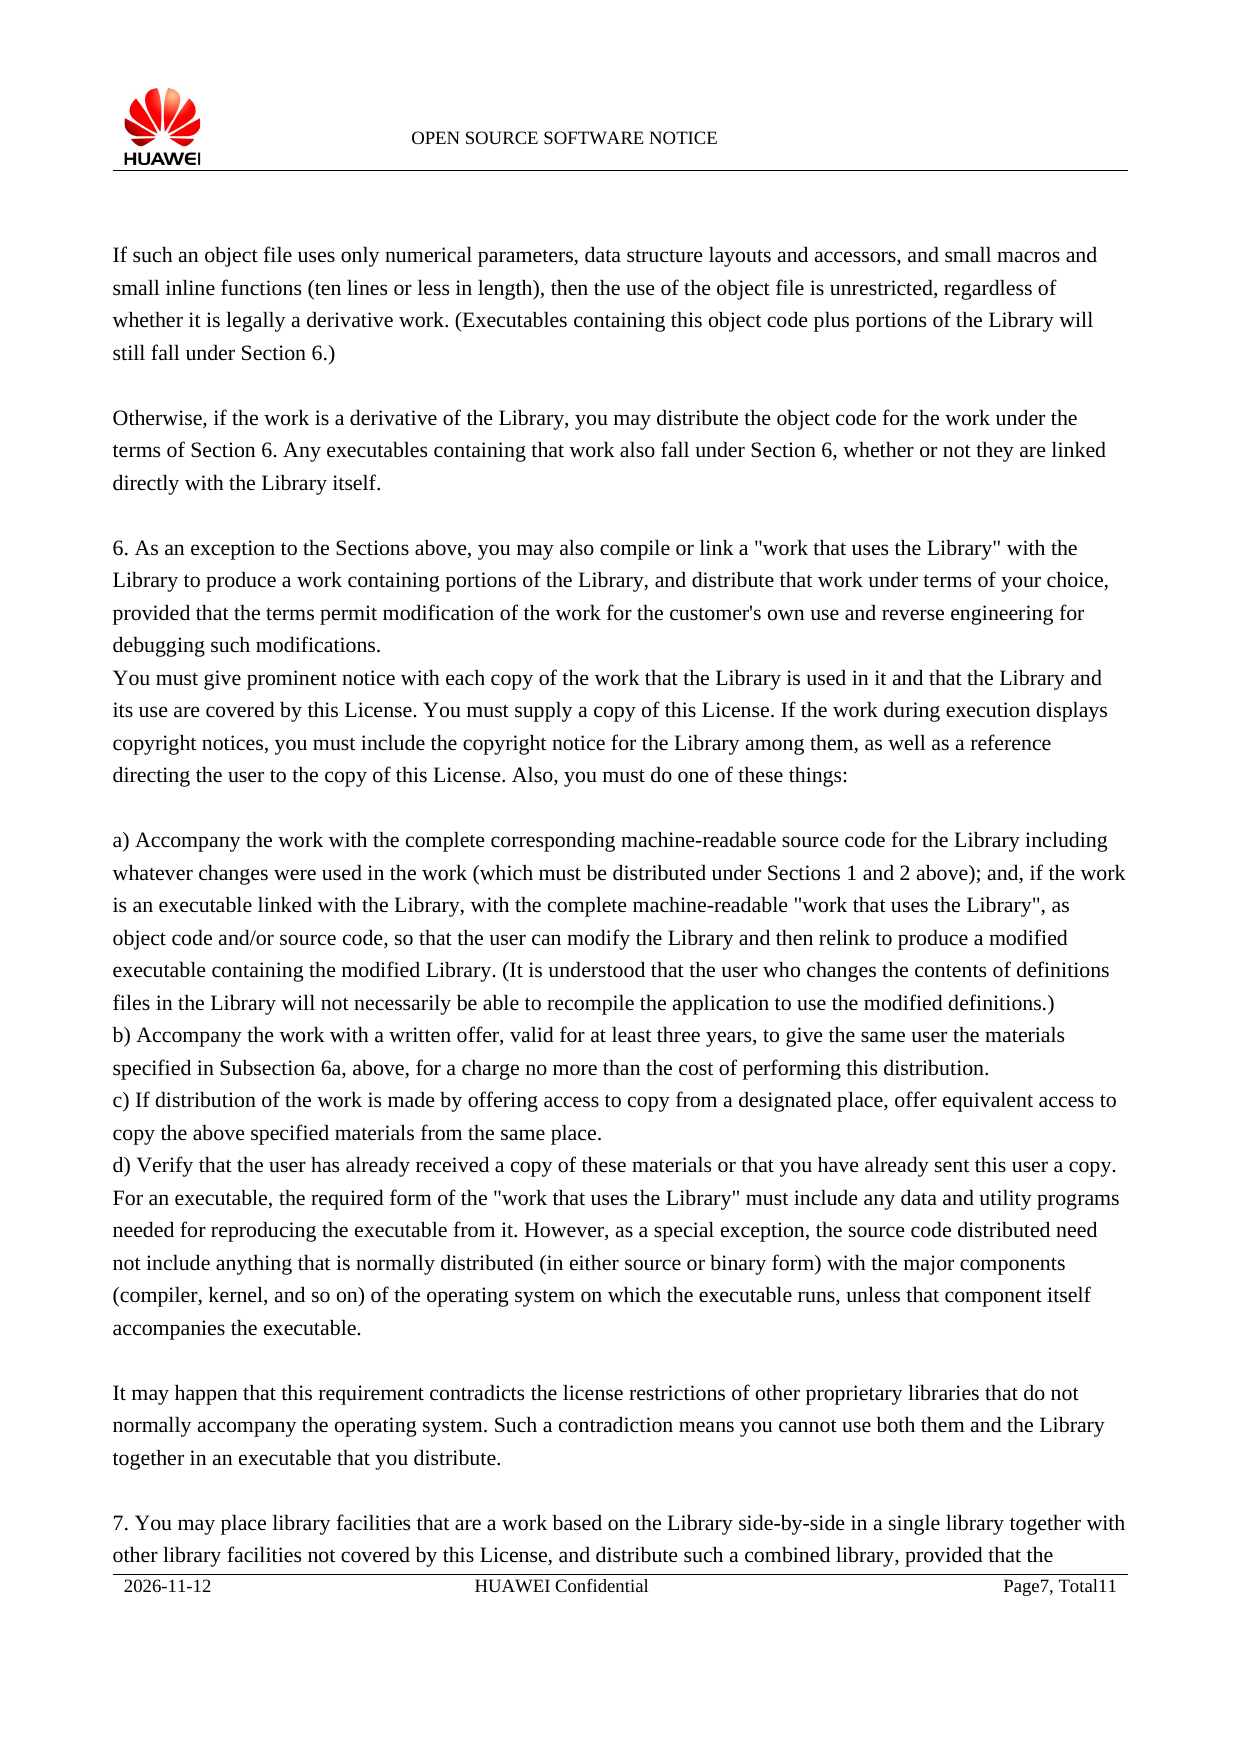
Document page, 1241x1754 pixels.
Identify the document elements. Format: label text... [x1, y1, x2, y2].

picture [124, 88, 201, 165]
